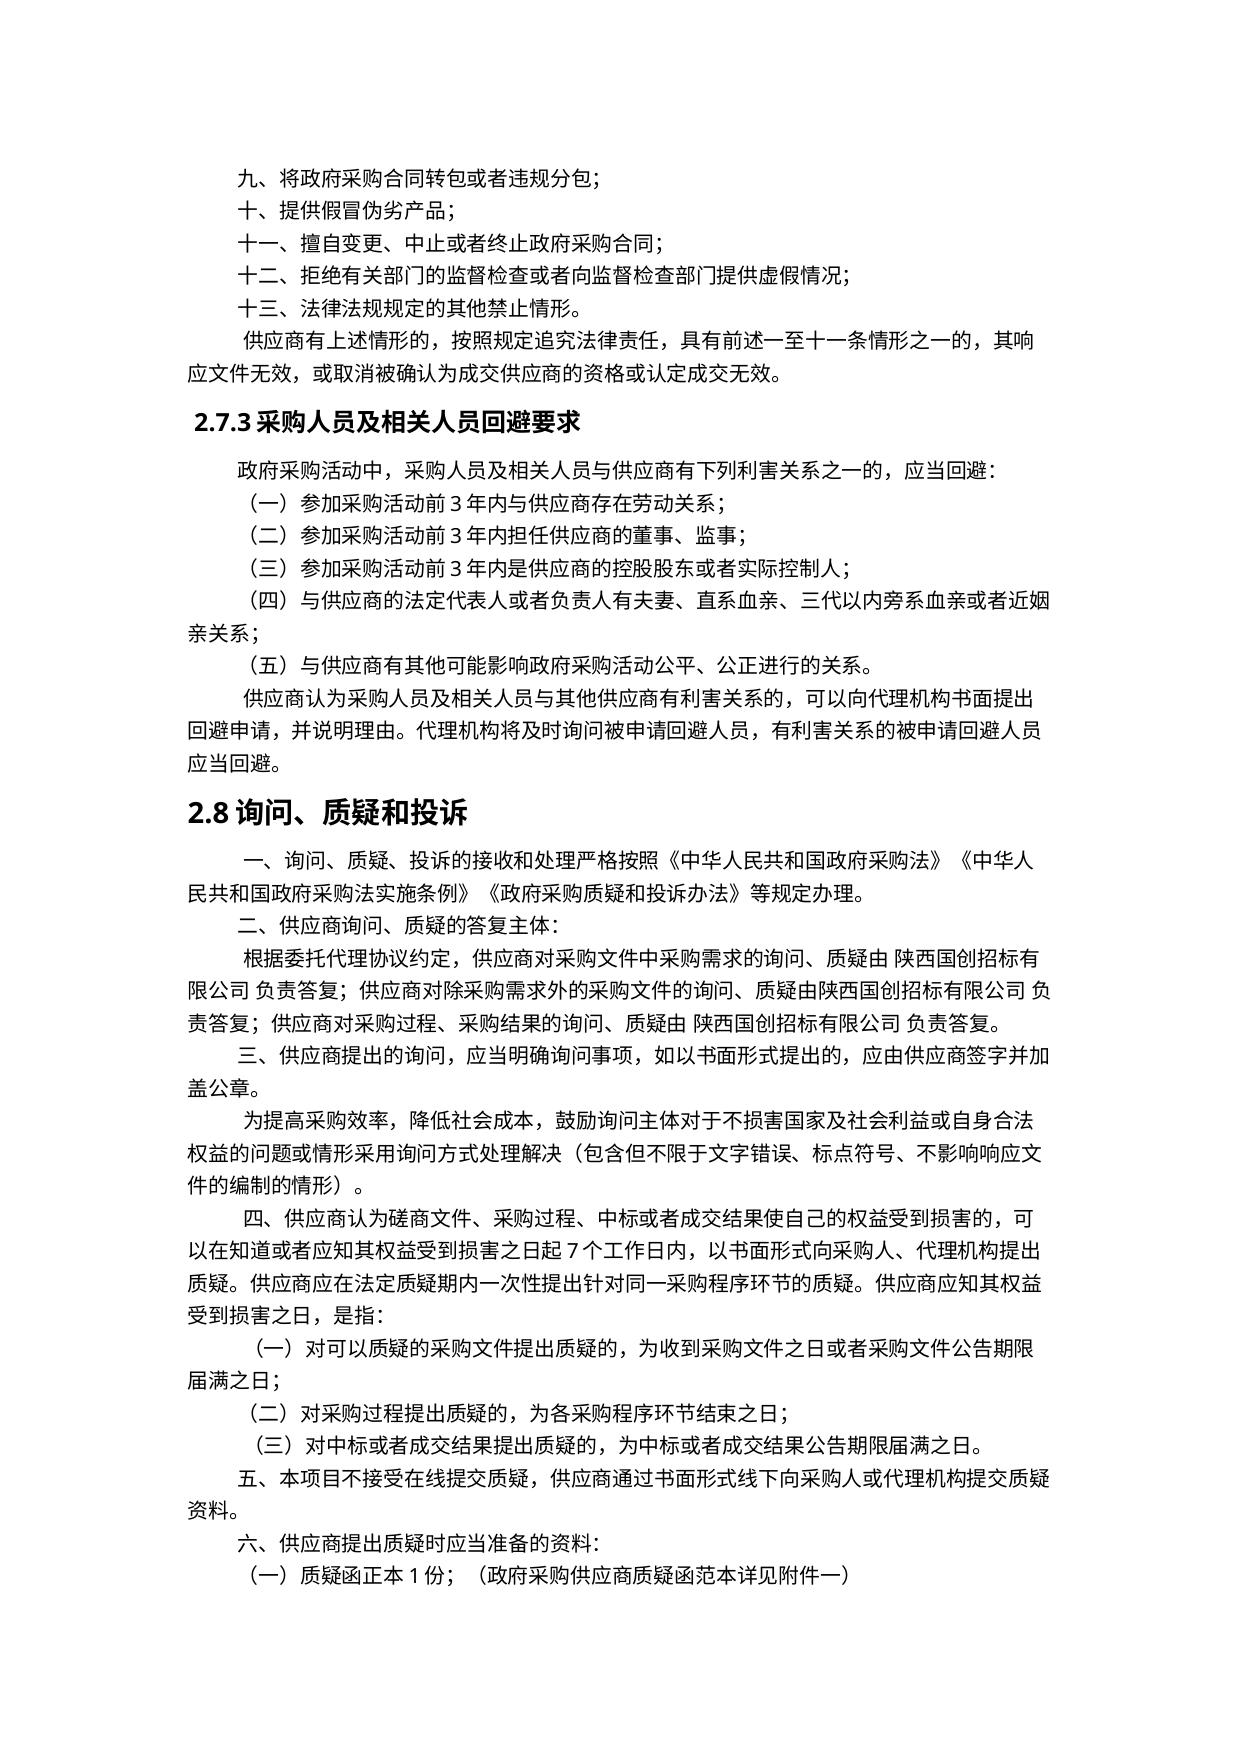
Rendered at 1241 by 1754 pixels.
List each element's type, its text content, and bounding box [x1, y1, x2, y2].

text 五、本项目不接受在线提交质疑，供应商通过书面形式线下向采购人或代理机构提交质疑资料。 [187, 1462, 1053, 1527]
text 四、供应商认为磋商文件、采购过程、中标或者成交结果使自己的权益受到损害的，可以在知道或者应知其权益受到损害之日起7个工作日内，以书面形式向采购人、代理机构提出质疑。供应商应在法定质疑期内一次性提出针对同一采购程序环节的质疑。供应商应知其权益受到损害之日，是指： [187, 1202, 1053, 1332]
text 二、供应商询问、质疑的答复主体： [187, 909, 1053, 942]
text （一）参加采购活动前3年内与供应商存在劳动关系； [187, 487, 1053, 519]
text 六、供应商提出质疑时应当准备的资料： [187, 1527, 1053, 1559]
text 2.8询问、质疑和投诉 [187, 779, 1053, 844]
text （一）质疑函正本1份；（政府采购供应商质疑函范本详见附件一） [187, 1559, 1053, 1592]
text 十一、擅自变更、中止或者终止政府采购合同； [187, 227, 1053, 259]
text 根据委托代理协议约定，供应商对采购文件中采购需求的询问、质疑由 陕西国创招标有限公司 负责答复；供应商对除采购需求外的采购文件的询问、质疑由陕西国创招标有限公司 负责答复；供应商对采购过程、采购结果的询问、质疑由 陕西国创招标有限公司 负责答复。 [187, 942, 1053, 1039]
text （二）参加采购活动前3年内担任供应商的董事、监事； [187, 519, 1053, 552]
text （四）与供应商的法定代表人或者负责人有夫妻、直系血亲、三代以内旁系血亲或者近姻亲关系； [187, 584, 1053, 649]
text 十三、法律法规规定的其他禁止情形。 [187, 292, 1053, 324]
text 供应商有上述情形的，按照规定追究法律责任，具有前述一至十一条情形之一的，其响应文件无效，或取消被确认为成交供应商的资格或认定成交无效。 [187, 324, 1053, 389]
text 供应商认为采购人员及相关人员与其他供应商有利害关系的，可以向代理机构书面提出回避申请，并说明理由。代理机构将及时询问被申请回避人员，有利害关系的被申请回避人员应当回避。 [187, 682, 1053, 779]
text 2.7.3采购人员及相关人员回避要求 [187, 389, 1053, 454]
text （一）对可以质疑的采购文件提出质疑的，为收到采购文件之日或者采购文件公告期限届满之日； [187, 1332, 1053, 1397]
text 三、供应商提出的询问，应当明确询问事项，如以书面形式提出的，应由供应商签字并加盖公章。 [187, 1039, 1053, 1104]
text 十二、拒绝有关部门的监督检查或者向监督检查部门提供虚假情况； [187, 259, 1053, 292]
text 十、提供假冒伪劣产品； [187, 194, 1053, 227]
text 政府采购活动中，采购人员及相关人员与供应商有下列利害关系之一的，应当回避： [187, 454, 1053, 487]
text 为提高采购效率，降低社会成本，鼓励询问主体对于不损害国家及社会利益或自身合法权益的问题或情形采用询问方式处理解决（包含但不限于文字错误、标点符号、不影响响应文件的编制的情形）。 [187, 1104, 1053, 1202]
text （五）与供应商有其他可能影响政府采购活动公平、公正进行的关系。 [187, 649, 1053, 682]
text （三）对中标或者成交结果提出质疑的，为中标或者成交结果公告期限届满之日。 [187, 1429, 1053, 1462]
text （二）对采购过程提出质疑的，为各采购程序环节结束之日； [187, 1397, 1053, 1429]
text 九、将政府采购合同转包或者违规分包； [187, 162, 1053, 194]
text 一、询问、质疑、投诉的接收和处理严格按照《中华人民共和国政府采购法》《中华人民共和国政府采购法实施条例》《政府采购质疑和投诉办法》等规定办理。 [187, 844, 1053, 909]
text （三）参加采购活动前3年内是供应商的控股股东或者实际控制人； [187, 552, 1053, 584]
